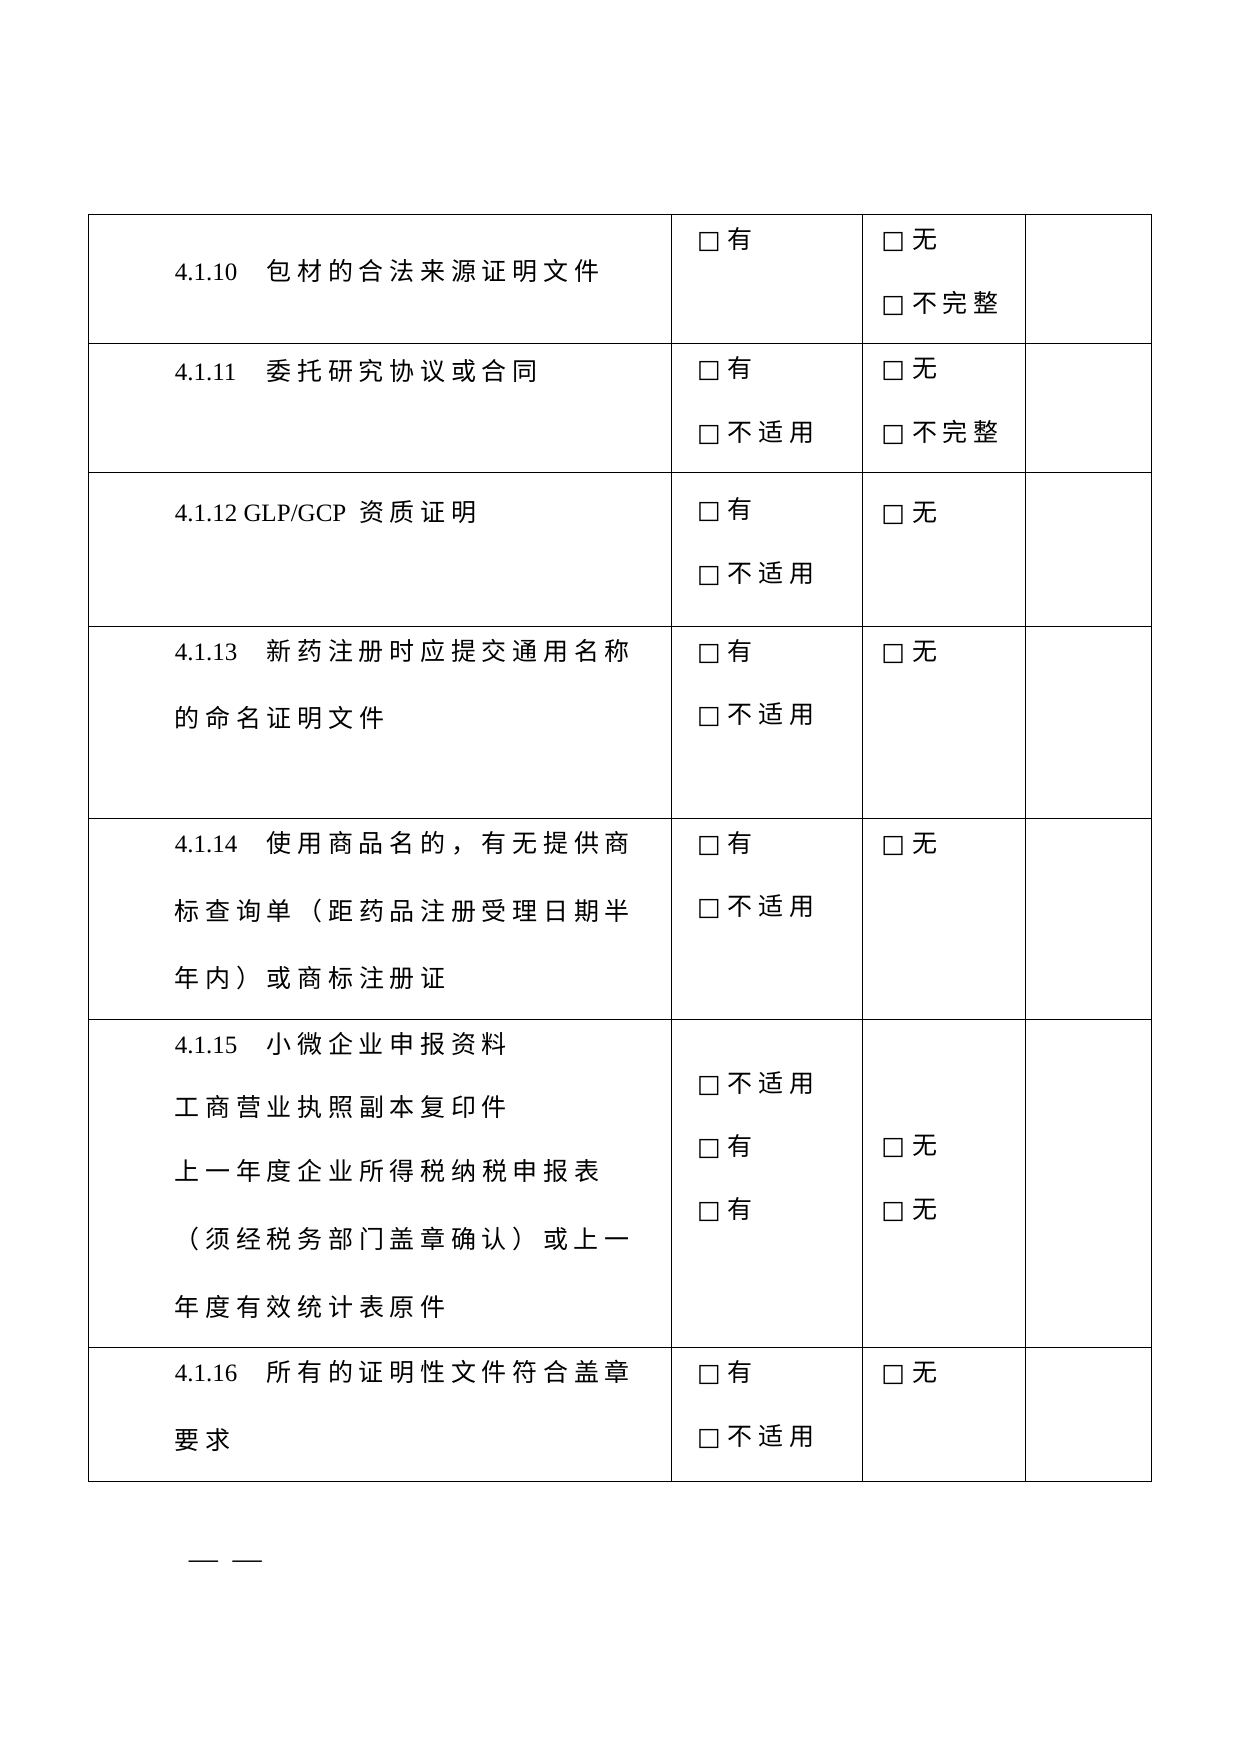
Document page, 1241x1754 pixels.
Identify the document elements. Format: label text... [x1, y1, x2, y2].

table_cell [1026, 627, 1151, 817]
table_cell 4.1.14使用商品名的，有无提供商标查询单（距药品注册受理日期半年内）或商标注册证 [89, 819, 671, 1019]
table_cell □有 □不适用 [672, 473, 862, 626]
table_cell □无 □不完整 [863, 215, 1025, 343]
table_cell 4.1.16所有的证明性文件符合盖章要求 [89, 1348, 671, 1481]
table_cell □无 [863, 627, 1025, 817]
table_cell □不适用 □有 □有 [672, 1020, 862, 1347]
table_cell [1026, 473, 1151, 626]
table_cell □无 [863, 473, 1025, 626]
table_cell □有 □不适用 [672, 344, 862, 472]
table_cell □有 □不适用 [672, 819, 862, 1019]
table_cell 4.1.10包材的合法来源证明文件 [89, 215, 671, 343]
table_cell 4.1.11委托研究协议或合同 [89, 344, 671, 472]
table_cell [1026, 215, 1151, 343]
table_cell □无 □不完整 [863, 344, 1025, 472]
table_cell □无 [863, 819, 1025, 1019]
table_cell [1026, 1020, 1151, 1347]
table_cell [1026, 1348, 1151, 1481]
table_cell □有 □不适用 [672, 1348, 862, 1481]
table_cell 4.1.13新药注册时应提交通用名称的命名证明文件 [89, 627, 671, 817]
table_cell 4.1.12 GLP/GCP资质证明 [89, 473, 671, 626]
table_cell □无 □无 [863, 1020, 1025, 1347]
table_cell □有 □不适用 [672, 627, 862, 817]
table_cell □有 [672, 215, 862, 343]
table_cell 4.1.15小微企业申报资料 工商营业执照副本复印件 上一年度企业所得税纳税申报表（须经税务部门盖章确认）或上一年度有效统计表原件 [89, 1020, 671, 1347]
table_cell [1026, 344, 1151, 472]
table_cell [1026, 819, 1151, 1019]
table_cell □无 [863, 1348, 1025, 1481]
